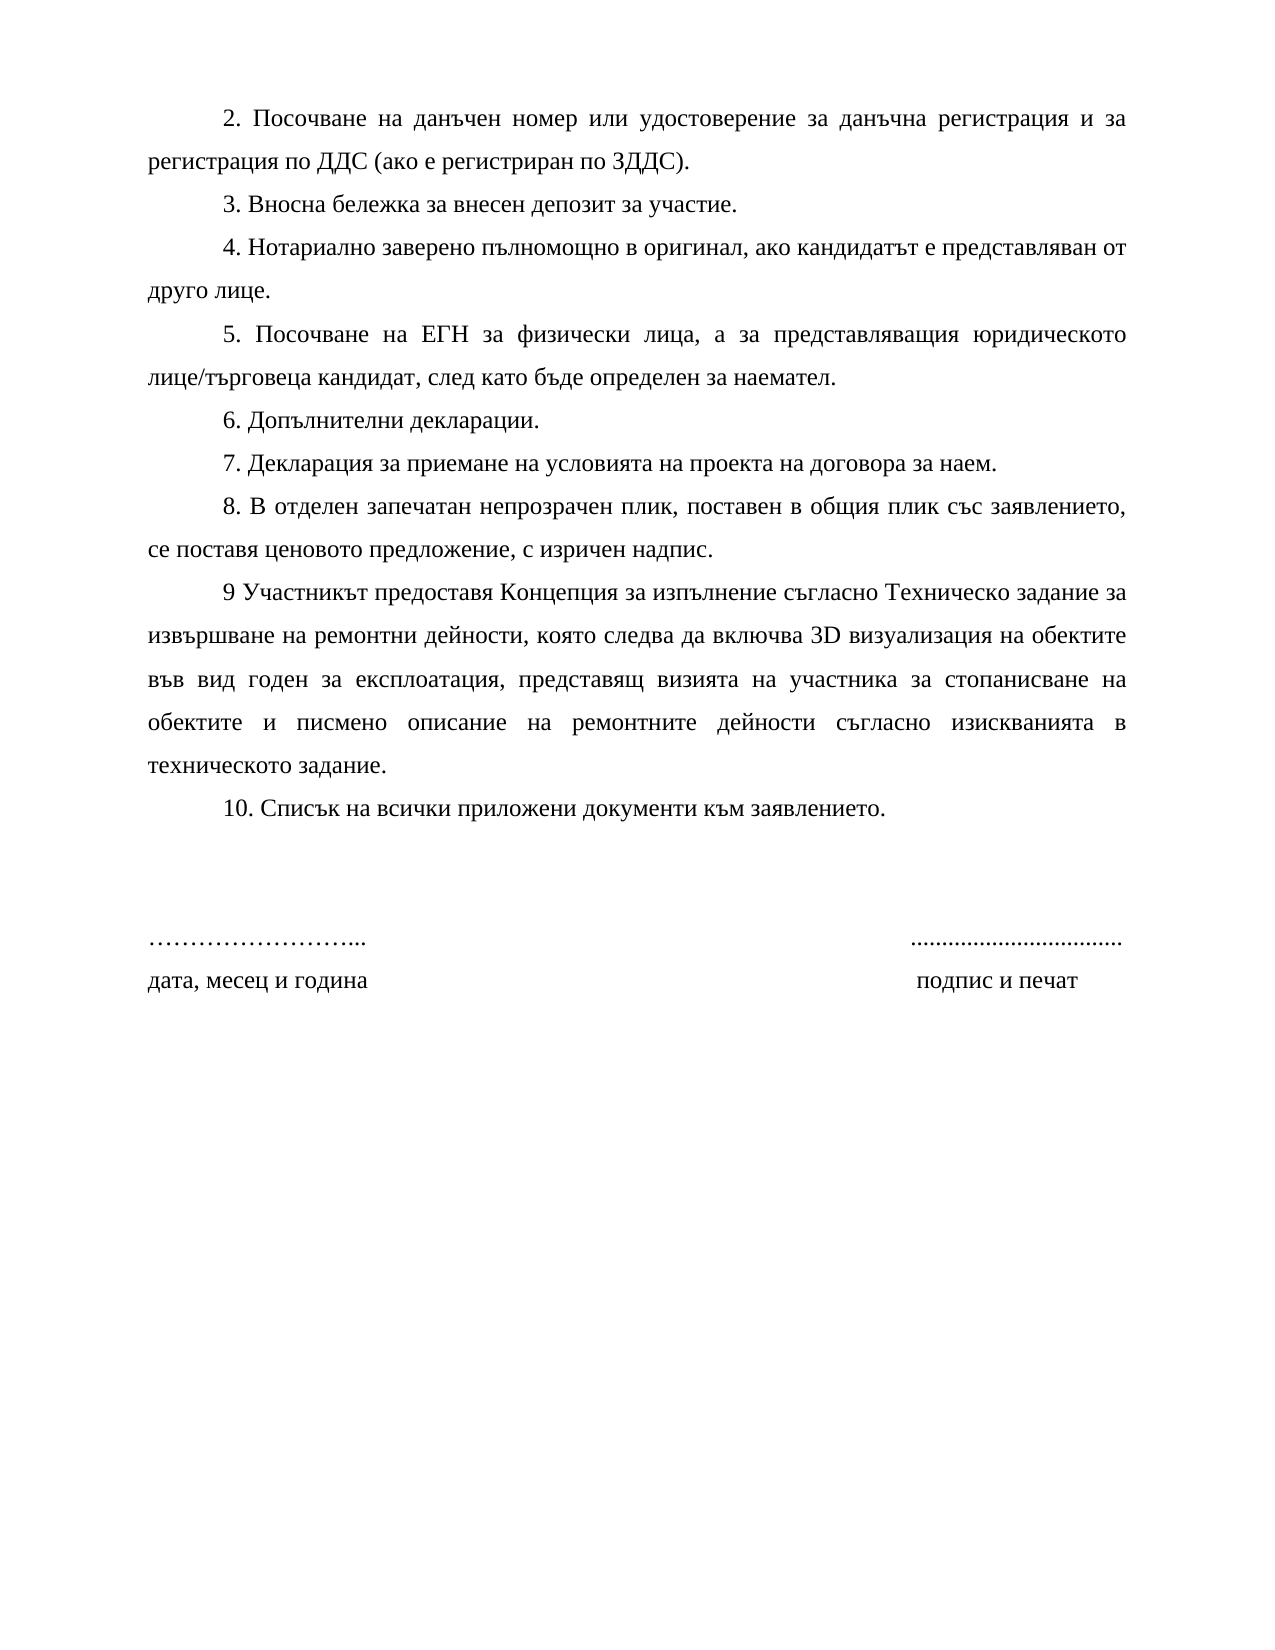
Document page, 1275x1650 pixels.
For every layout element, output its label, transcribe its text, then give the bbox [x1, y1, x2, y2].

text 3. Вносна бележка за внесен депозит за участие. [148, 189, 1127, 218]
text 7. Декларация за приемане на условията на проекта на договора за наем. [148, 448, 1127, 477]
text дата, месец и година подпис и печат [148, 966, 1127, 994]
text 6. Допълнителни декларации. [148, 405, 1127, 434]
text ……………………... .................................. [148, 922, 1127, 951]
text 2. Посочване на данъчен номер или удостоверение за данъчна регистрация и за регистрация по ДДС (ако е регистриран по ЗДДС). [148, 103, 1127, 175]
text 4. Нотариално заверено пълномощно в оригинал, ако кандидатът е представляван от друго лице. [148, 232, 1127, 304]
text 5. Посочване на ЕГН за физически лица, а за представляващия юридическото лице/търговеца кандидат, след като бъде определен за наемател. [148, 319, 1127, 391]
text 9 Участникът предоставя Концепция за изпълнение съгласно Техническо задание за извършване на ремонтни дейности, която следва да включва 3D визуализация на обектите във вид годен за експлоатация, представящ визията на участника за стопанисване на обектите и писмено описание на ремонтните дейности съгласно изискванията в техническото задание. [148, 577, 1127, 779]
text 10. Списък на всички приложени документи към заявлението. [148, 793, 1127, 822]
text 8. В отделен запечатан непрозрачен плик, поставен в общия плик със заявлението, се поставя ценовото предложение, с изричен надпис. [148, 491, 1127, 563]
